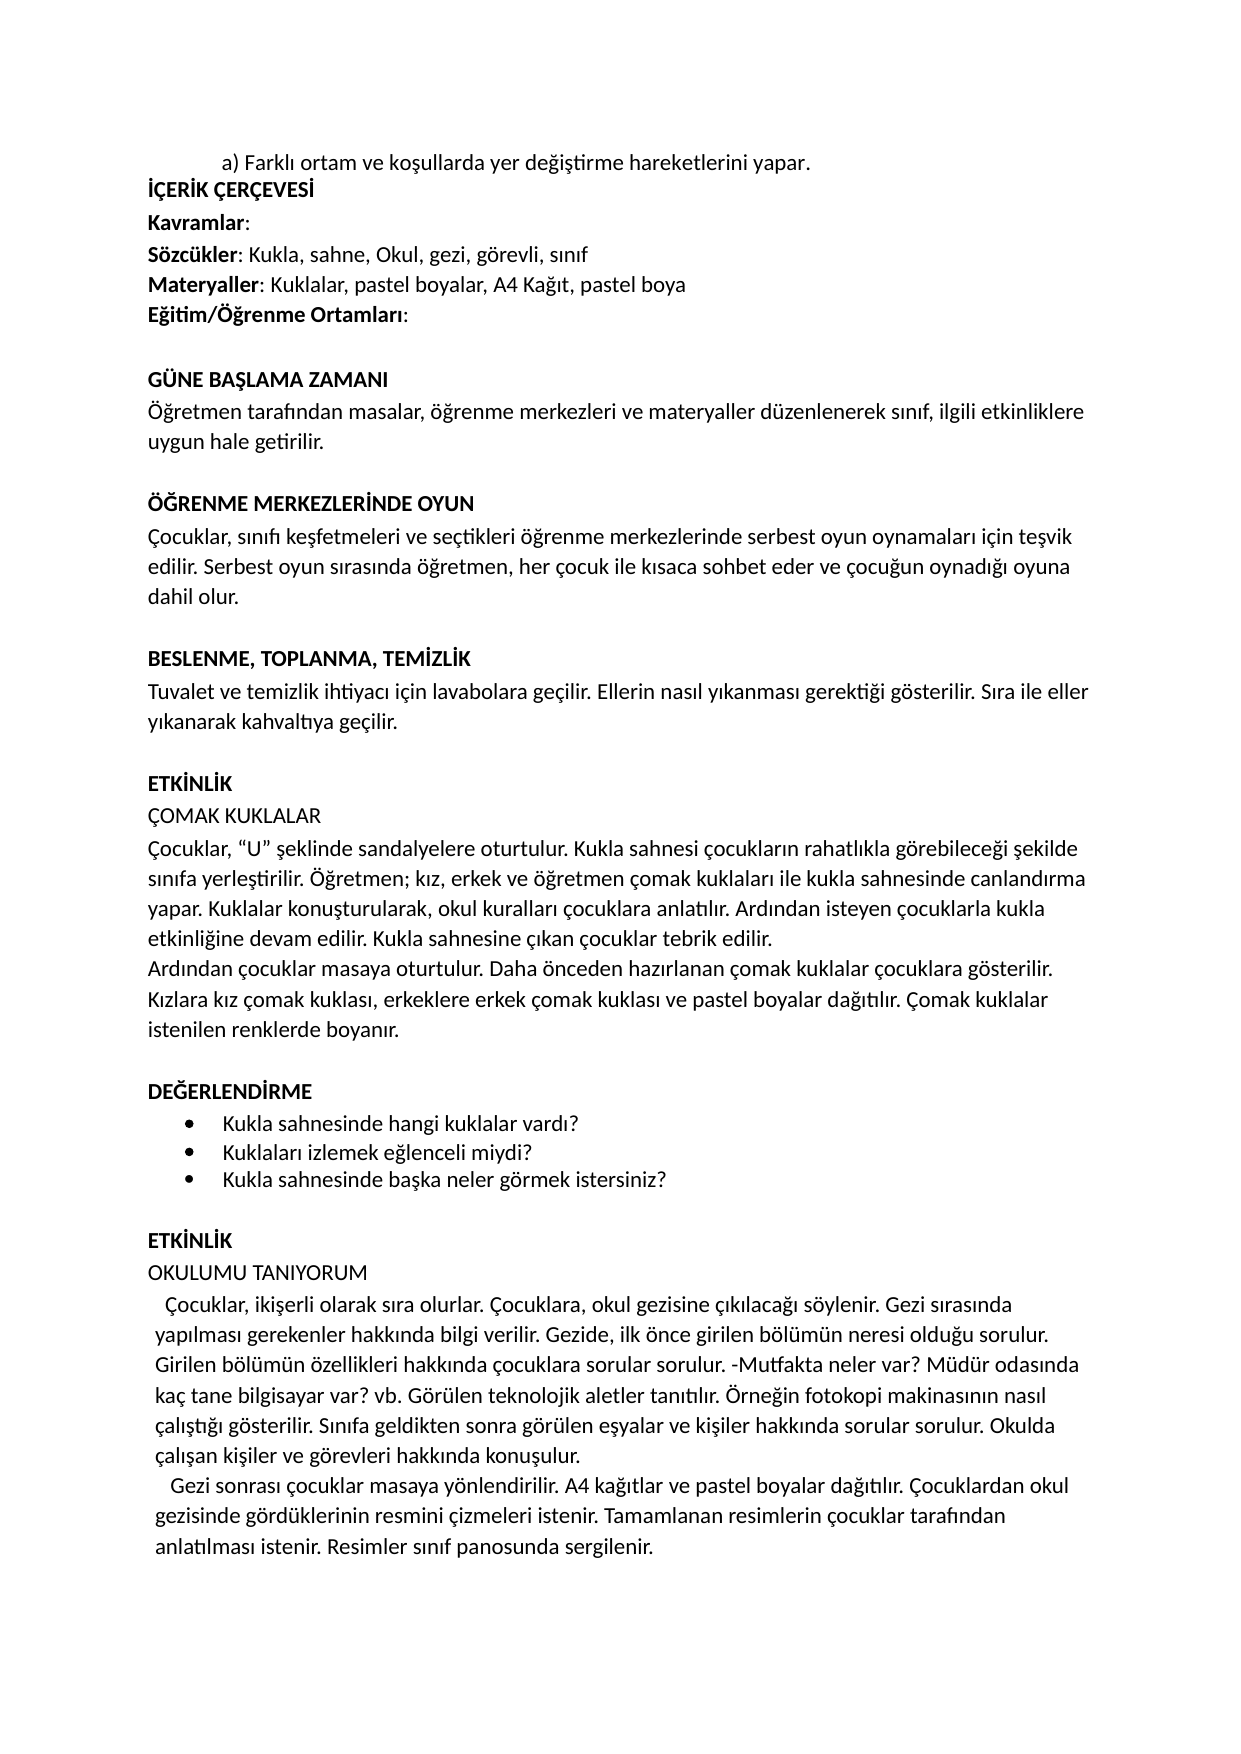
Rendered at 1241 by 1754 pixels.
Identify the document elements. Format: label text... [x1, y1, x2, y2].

text Ardından çocuklar masaya oturtulur. Daha önceden hazırlanan çomak kuklalar çocuklara gösterilir. Kızlara kız çomak kuklası, erkeklere erkek çomak kuklası ve pastel boyalar dağıtılır. Çomak kuklalar istenilen renklerde boyanır. [148, 954, 1093, 1043]
text Çocuklar, ikişerli olarak sıra olurlar. Çocuklara, okul gezisine çıkılacağı söylenir. Gezi sırasında yapılması gerekenler hakkında bilgi verilir. Gezide, ilk önce girilen bölümün neresi olduğu sorulur. Girilen bölümün özellikleri hakkında çocuklara sorular sorulur. -Mutfakta neler var? Müdür odasında kaç tane bilgisayar var? vb. Görülen teknolojik aletler tanıtılır. Örneğin fotokopi makinasının nasıl çalıştığı gösterilir. Sınıfa geldikten sonra görülen eşyalar ve kişiler hakkında sorular sorulur. Okulda çalışan kişiler ve görevleri hakkında konuşulur. [155, 1290, 1093, 1469]
text a) Farklı ortam ve koşullarda yer değiştirme hareketlerini yapar. [148, 148, 1093, 176]
text Tuvalet ve temizlik ihtiyacı için lavabolara geçilir. Ellerin nasıl yıkanması gerektiği gösterilir. Sıra ile eller yıkanarak kahvaltıya geçilir. [148, 677, 1093, 735]
list Çocuklar, “U” şeklinde sandalyelere oturtulur. Kukla sahnesi çocukların rahatlıkla görebileceği şekilde sınıfa yerleştirilir. Öğretmen; kız, erkek ve öğretmen çomak kuklaları ile kukla sahnesinde canlandırma yapar. Kuklalar konuşturularak, okul kuralları çocuklara anlatılır. Ardından isteyen çocuklarla kukla etkinliğine devam edilir. Kukla sahnesine çıkan çocuklar tebrik edilir. [148, 834, 1093, 952]
text ETKİNLİK [148, 769, 1093, 797]
text Gezi sonrası çocuklar masaya yönlendirilir. A4 kağıtlar ve pastel boyalar dağıtılır. Çocuklardan okul gezisinde gördüklerinin resmini çizmeleri istenir. Tamamlanan resimlerin çocuklar tarafından anlatılması istenir. Resimler sınıf panosunda sergilenir. [155, 1471, 1093, 1560]
text OKULUMU TANIYORUM [148, 1258, 1093, 1286]
text İÇERİK ÇERÇEVESİ [148, 176, 1093, 204]
text Sözcükler: Kukla, sahne, Okul, gezi, görevli, sınıf [148, 240, 1093, 268]
list Kuklaları izlemek eğlenceli miydi? [185, 1138, 1093, 1166]
text Eğitim/Öğrenme Ortamları: [148, 300, 1093, 328]
list Kukla sahnesinde hangi kuklalar vardı? [185, 1109, 1093, 1138]
text GÜNE BAŞLAMA ZAMANI [148, 365, 1093, 393]
text Materyaller: Kuklalar, pastel boyalar, A4 Kağıt, pastel boya [148, 270, 1093, 298]
list Kukla sahnesinde başka neler görmek istersiniz? [185, 1166, 1093, 1194]
text ETKİNLİK [148, 1226, 1093, 1254]
text ÇOMAK KUKLALAR [148, 802, 1093, 829]
text Çocuklar, sınıfı keşfetmeleri ve seçtikleri öğrenme merkezlerinde serbest oyun oynamaları için teşvik edilir. Serbest oyun sırasında öğretmen, her çocuk ile kısaca sohbet eder ve çocuğun oynadığı oyuna dahil olur. [148, 522, 1093, 610]
text Kavramlar: [148, 208, 1093, 236]
text ÖĞRENME MERKEZLERİNDE OYUN [148, 489, 1093, 518]
text Öğretmen tarafından masalar, öğrenme merkezleri ve materyaller düzenlenerek sınıf, ilgili etkinliklere uygun hale getirilir. [148, 397, 1093, 455]
text DEĞERLENDİRME [148, 1077, 1093, 1105]
text BESLENME, TOPLANMA, TEMİZLİK [148, 644, 1093, 673]
